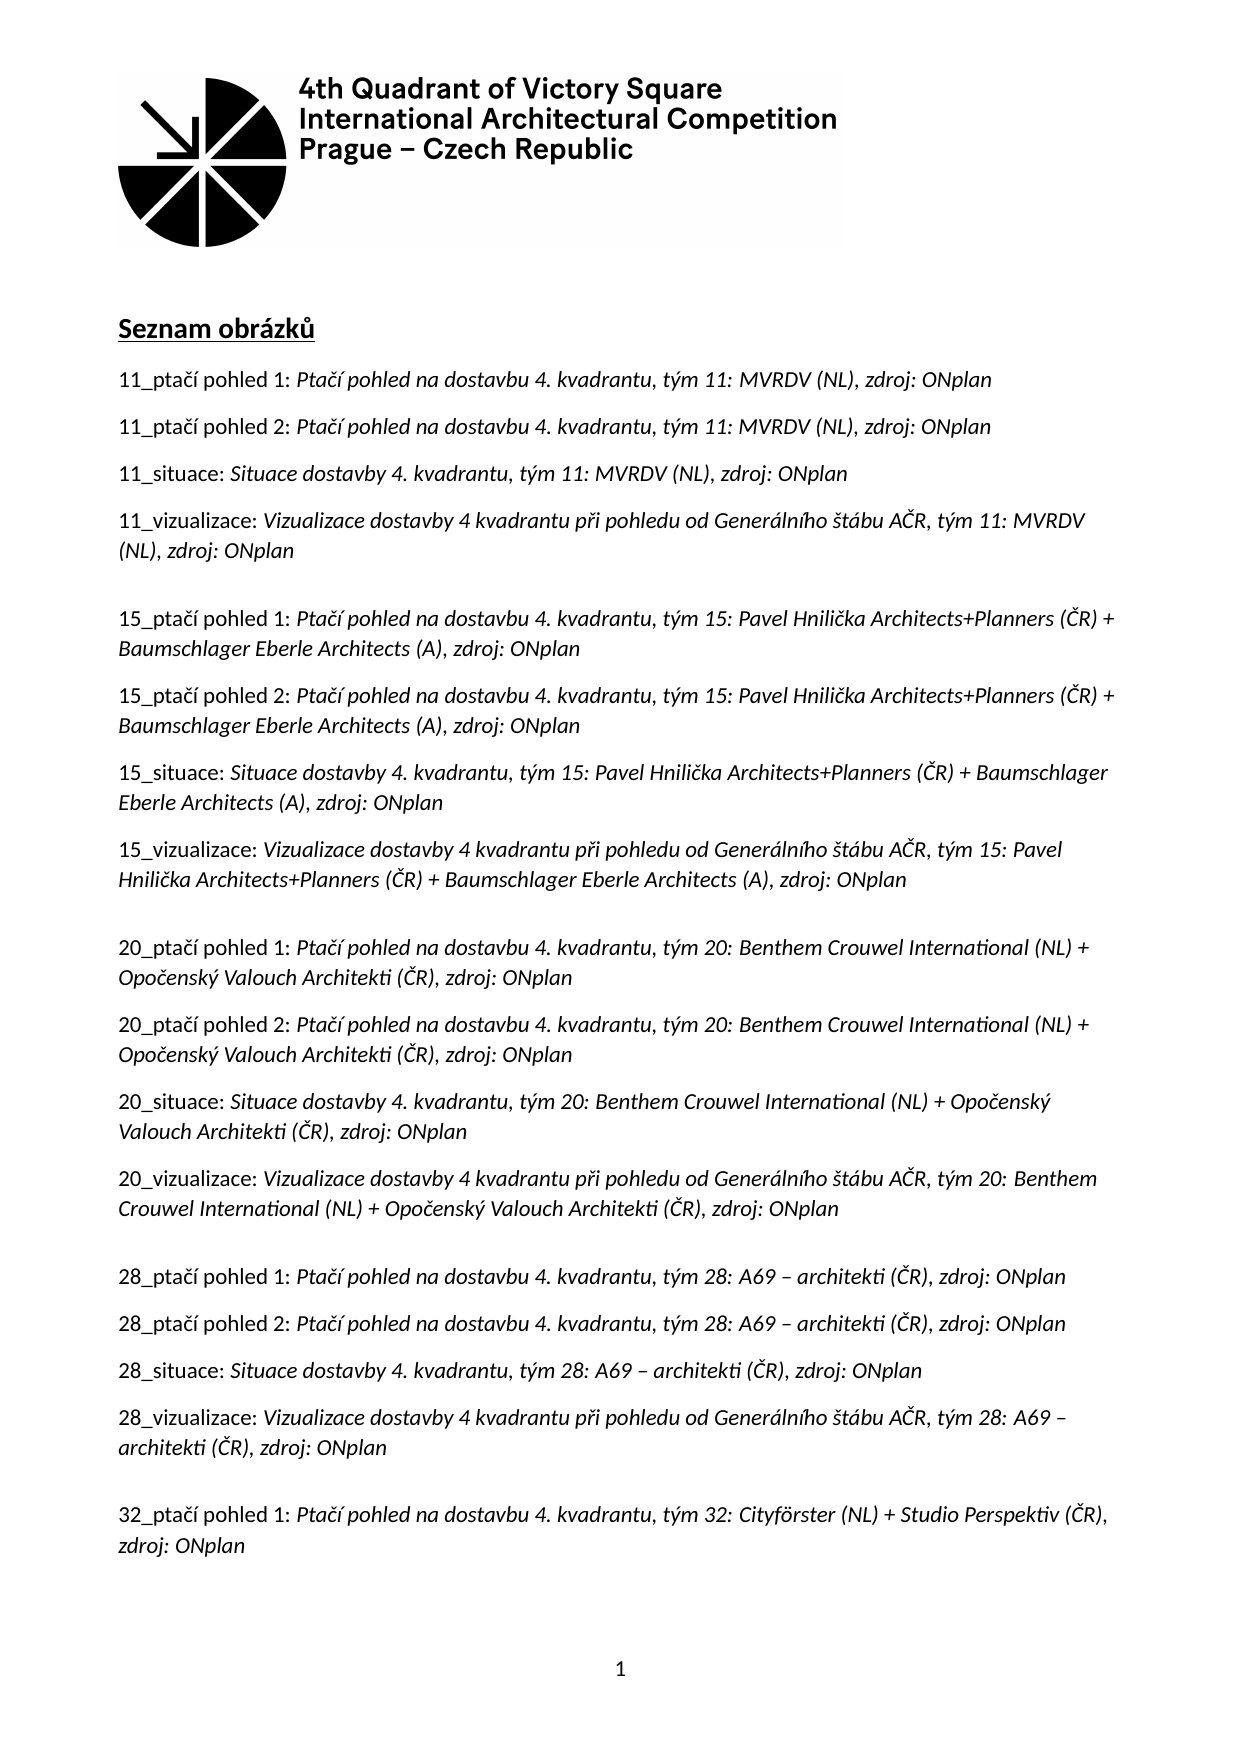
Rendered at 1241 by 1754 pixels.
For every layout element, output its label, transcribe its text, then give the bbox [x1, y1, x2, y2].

text 20_situace: Situace dostavby 4. kvadrantu, tým 20: Benthem Crouwel International (NL) + Opočenský Valouch Architekti (ČR), zdroj: ONplan [118, 1087, 1122, 1145]
text 28_ptačí pohled 1: Ptačí pohled na dostavbu 4. kvadrantu, tým 28: A69 – architekti (ČR), zdroj: ONplan [118, 1262, 1122, 1290]
text 11_vizualizace: Vizualizace dostavby 4 kvadrantu při pohledu od Generálního štábu AČR, tým 11: MVRDV (NL), zdroj: ONplan [118, 506, 1122, 564]
text 32_ptačí pohled 1: Ptačí pohled na dostavbu 4. kvadrantu, tým 32: Cityförster (NL) + Studio Perspektiv (ČR), zdroj: ONplan [118, 1501, 1122, 1559]
text 11_ptačí pohled 2: Ptačí pohled na dostavbu 4. kvadrantu, tým 11: MVRDV (NL), zdroj: ONplan [118, 412, 1122, 440]
text 28_situace: Situace dostavby 4. kvadrantu, tým 28: A69 – architekti (ČR), zdroj: ONplan [118, 1356, 1122, 1384]
text 11_situace: Situace dostavby 4. kvadrantu, tým 11: MVRDV (NL), zdroj: ONplan [118, 459, 1122, 487]
text 20_ptačí pohled 2: Ptačí pohled na dostavbu 4. kvadrantu, tým 20: Benthem Crouwel International (NL) + Opočenský Valouch Architekti (ČR), zdroj: ONplan [118, 1010, 1122, 1068]
text 11_ptačí pohled 1: Ptačí pohled na dostavbu 4. kvadrantu, tým 11: MVRDV (NL), zdroj: ONplan [118, 365, 1122, 393]
text Seznam obrázků [118, 310, 1122, 346]
text 15_vizualizace: Vizualizace dostavby 4 kvadrantu při pohledu od Generálního štábu AČR, tým 15: Pavel Hnilička Architects+Planners (ČR) + Baumschlager Eberle Architects (A), zdroj: ONplan [118, 835, 1122, 893]
text 28_ptačí pohled 2: Ptačí pohled na dostavbu 4. kvadrantu, tým 28: A69 – architekti (ČR), zdroj: ONplan [118, 1309, 1122, 1337]
text 15_ptačí pohled 2: Ptačí pohled na dostavbu 4. kvadrantu, tým 15: Pavel Hnilička Architects+Planners (ČR) + Baumschlager Eberle Architects (A), zdroj: ONplan [118, 681, 1122, 739]
text 20_vizualizace: Vizualizace dostavby 4 kvadrantu při pohledu od Generálního štábu AČR, tým 20: Benthem Crouwel International (NL) + Opočenský Valouch Architekti (ČR), zdroj: ONplan [118, 1164, 1122, 1222]
text 15_situace: Situace dostavby 4. kvadrantu, tým 15: Pavel Hnilička Architects+Planners (ČR) + Baumschlager Eberle Architects (A), zdroj: ONplan [118, 758, 1122, 816]
text 15_ptačí pohled 1: Ptačí pohled na dostavbu 4. kvadrantu, tým 15: Pavel Hnilička Architects+Planners (ČR) + Baumschlager Eberle Architects (A), zdroj: ONplan [118, 604, 1122, 662]
text 28_vizualizace: Vizualizace dostavby 4 kvadrantu při pohledu od Generálního štábu AČR, tým 28: A69 – architekti (ČR), zdroj: ONplan [118, 1403, 1122, 1461]
text 20_ptačí pohled 1: Ptačí pohled na dostavbu 4. kvadrantu, tým 20: Benthem Crouwel International (NL) + Opočenský Valouch Architekti (ČR), zdroj: ONplan [118, 933, 1122, 991]
picture [118, 73, 845, 247]
